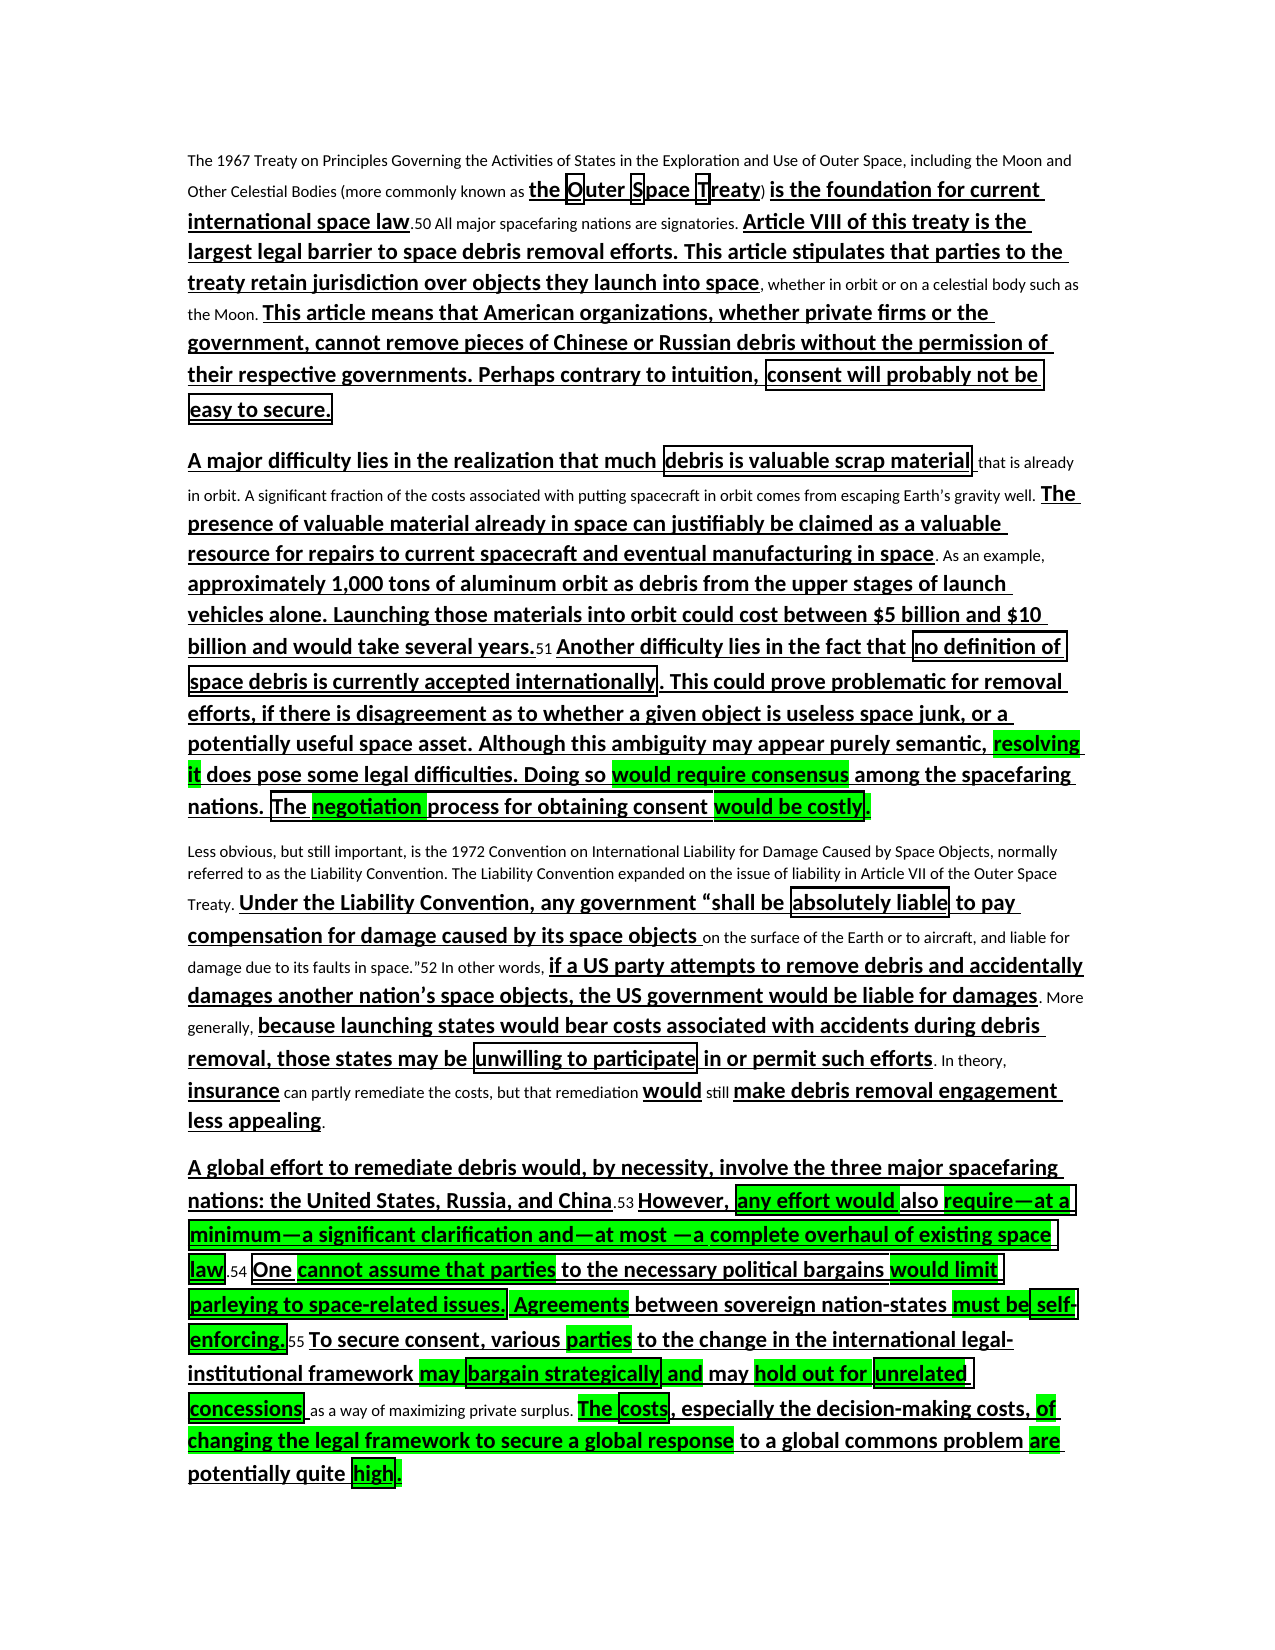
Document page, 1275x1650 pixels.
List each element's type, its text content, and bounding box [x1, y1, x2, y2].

text A global effort to remediate debris would, by necessity, involve the three major spacefaring nations: the United States, Russia, and China.53 However, any effort would also require—at a minimum—a significant clarification and—at most —a complete overhaul of existing space law.54 One cannot assume that parties to the necessary political bargains would limit parleying to space-related issues. Agreements between sovereign nation-states must be self-enforcing.55 To secure consent, various parties to the change in the international legal-institutional framework may bargain strategically and may hold out for unrelated concessions as a way of maximizing private surplus. The costs, especially the decision-making costs, of changing the legal framework to secure a global response to a global commons problem are potentially quite high. [187, 1153, 1087, 1489]
text The 1967 Treaty on Principles Governing the Activities of States in the Exploration and Use of Outer Space, including the Moon and Other Celestial Bodies (more commonly known as the Outer Space Treaty) is the foundation for current international space law.50 All major spacefaring nations are signatories. Article VIII of this treaty is the largest legal barrier to space debris removal efforts. This article stipulates that parties to the treaty retain jurisdiction over objects they launch into space, whether in orbit or on a celestial body such as the Moon. This article means that American organizations, whether private firms or the government, cannot remove pieces of Chinese or Russian debris without the permission of their respective governments. Perhaps contrary to intuition, consent will probably not be easy to secure. [187, 150, 1087, 425]
text A major difficulty lies in the realization that much debris is valuable scrap material that is already in orbit. A significant fraction of the costs associated with putting spacecraft in orbit comes from escaping Earth’s gravity well. The presence of valuable material already in space can justifiably be claimed as a valuable resource for repairs to current spacecraft and eventual manufacturing in space. As an example, approximately 1,000 tons of aluminum orbit as debris from the upper stages of launch vehicles alone. Launching those materials into orbit could cost between $5 billion and $10 billion and would take several years.51 Another difficulty lies in the fact that no definition of space debris is currently accepted internationally. This could prove problematic for removal efforts, if there is disagreement as to whether a given object is useless space junk, or a potentially useful space asset. Although this ambiguity may appear purely semantic, resolving it does pose some legal difficulties. Doing so would require consensus among the spacefaring nations. The negotiation process for obtaining consent would be costly. [187, 444, 1087, 822]
text Less obvious, but still important, is the 1972 Convention on International Liability for Damage Caused by Space Objects, normally referred to as the Liability Convention. The Liability Convention expanded on the issue of liability in Article VII of the Outer Space Treaty. Under the Liability Convention, any government “shall be absolutely liable to pay compensation for damage caused by its space objects on the surface of the Earth or to aircraft, and liable for damage due to its faults in space.”52 In other words, if a US party attempts to remove debris and accidentally damages another nation’s space objects, the US government would be liable for damages. More generally, because launching states would bear costs associated with accidents during debris removal, those states may be unwilling to participate in or permit such efforts. In theory, insurance can partly remediate the costs, but that remediation would still make debris removal engagement less appealing. [187, 842, 1087, 1134]
